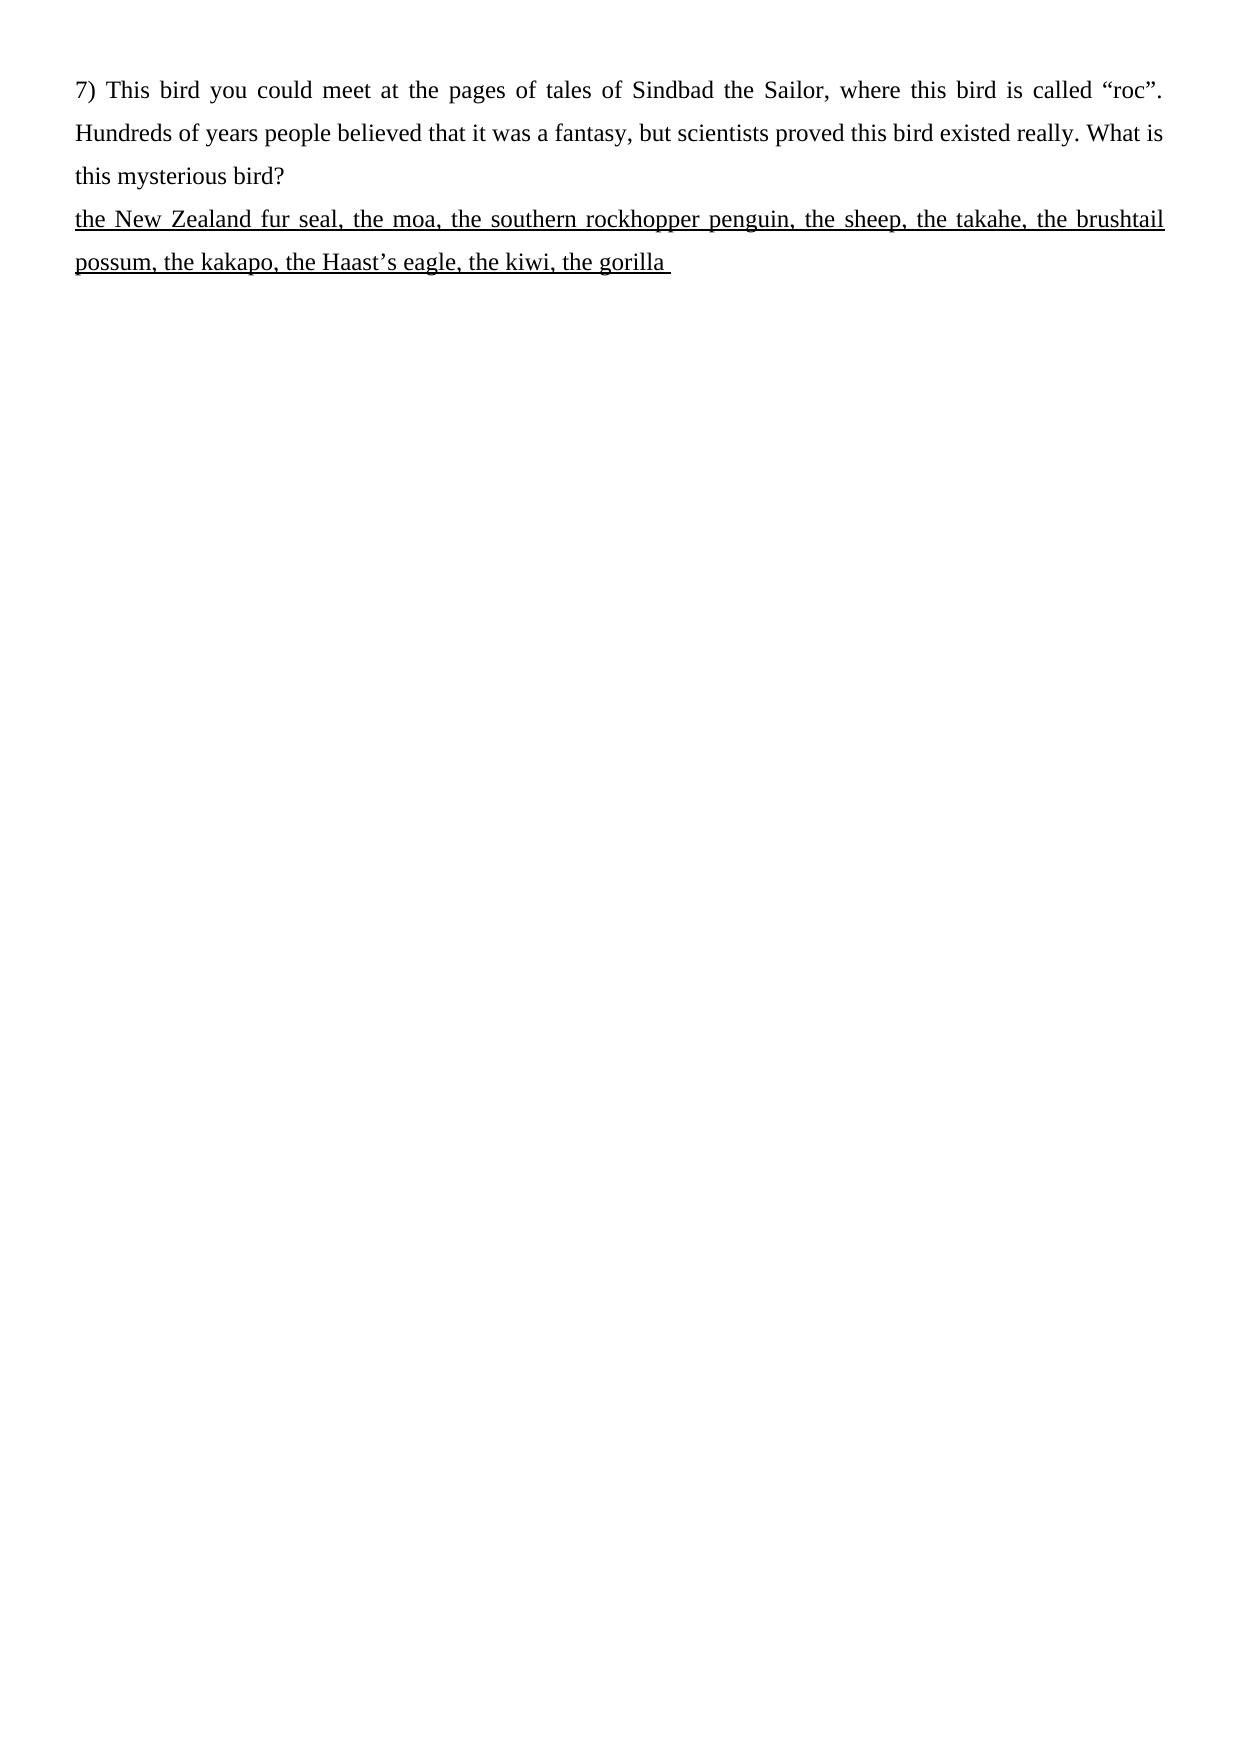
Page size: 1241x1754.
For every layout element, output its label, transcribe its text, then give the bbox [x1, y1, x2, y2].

text the New Zealand fur seal, the moa, the southern rockhopper penguin, the sheep, the takahe, the brushtail possum, the kakapo, the Haast’s eagle, the kiwi, the gorilla [75, 204, 1165, 229]
text 7) This bird you could meet at the pages of tales of Sindbad the Sailor, where this bird is called “roc”. Hundreds of years people believed that it was a fantasy, but scientists proved this bird existed really. What is this mysterious bird? [75, 75, 1165, 190]
text the New Zealand fur seal, the moa, the southern rockhopper penguin, the sheep, the takahe, the brushtail possum, the kakapo, the Haast’s eagle, the kiwi, the gorilla [75, 231, 1165, 276]
